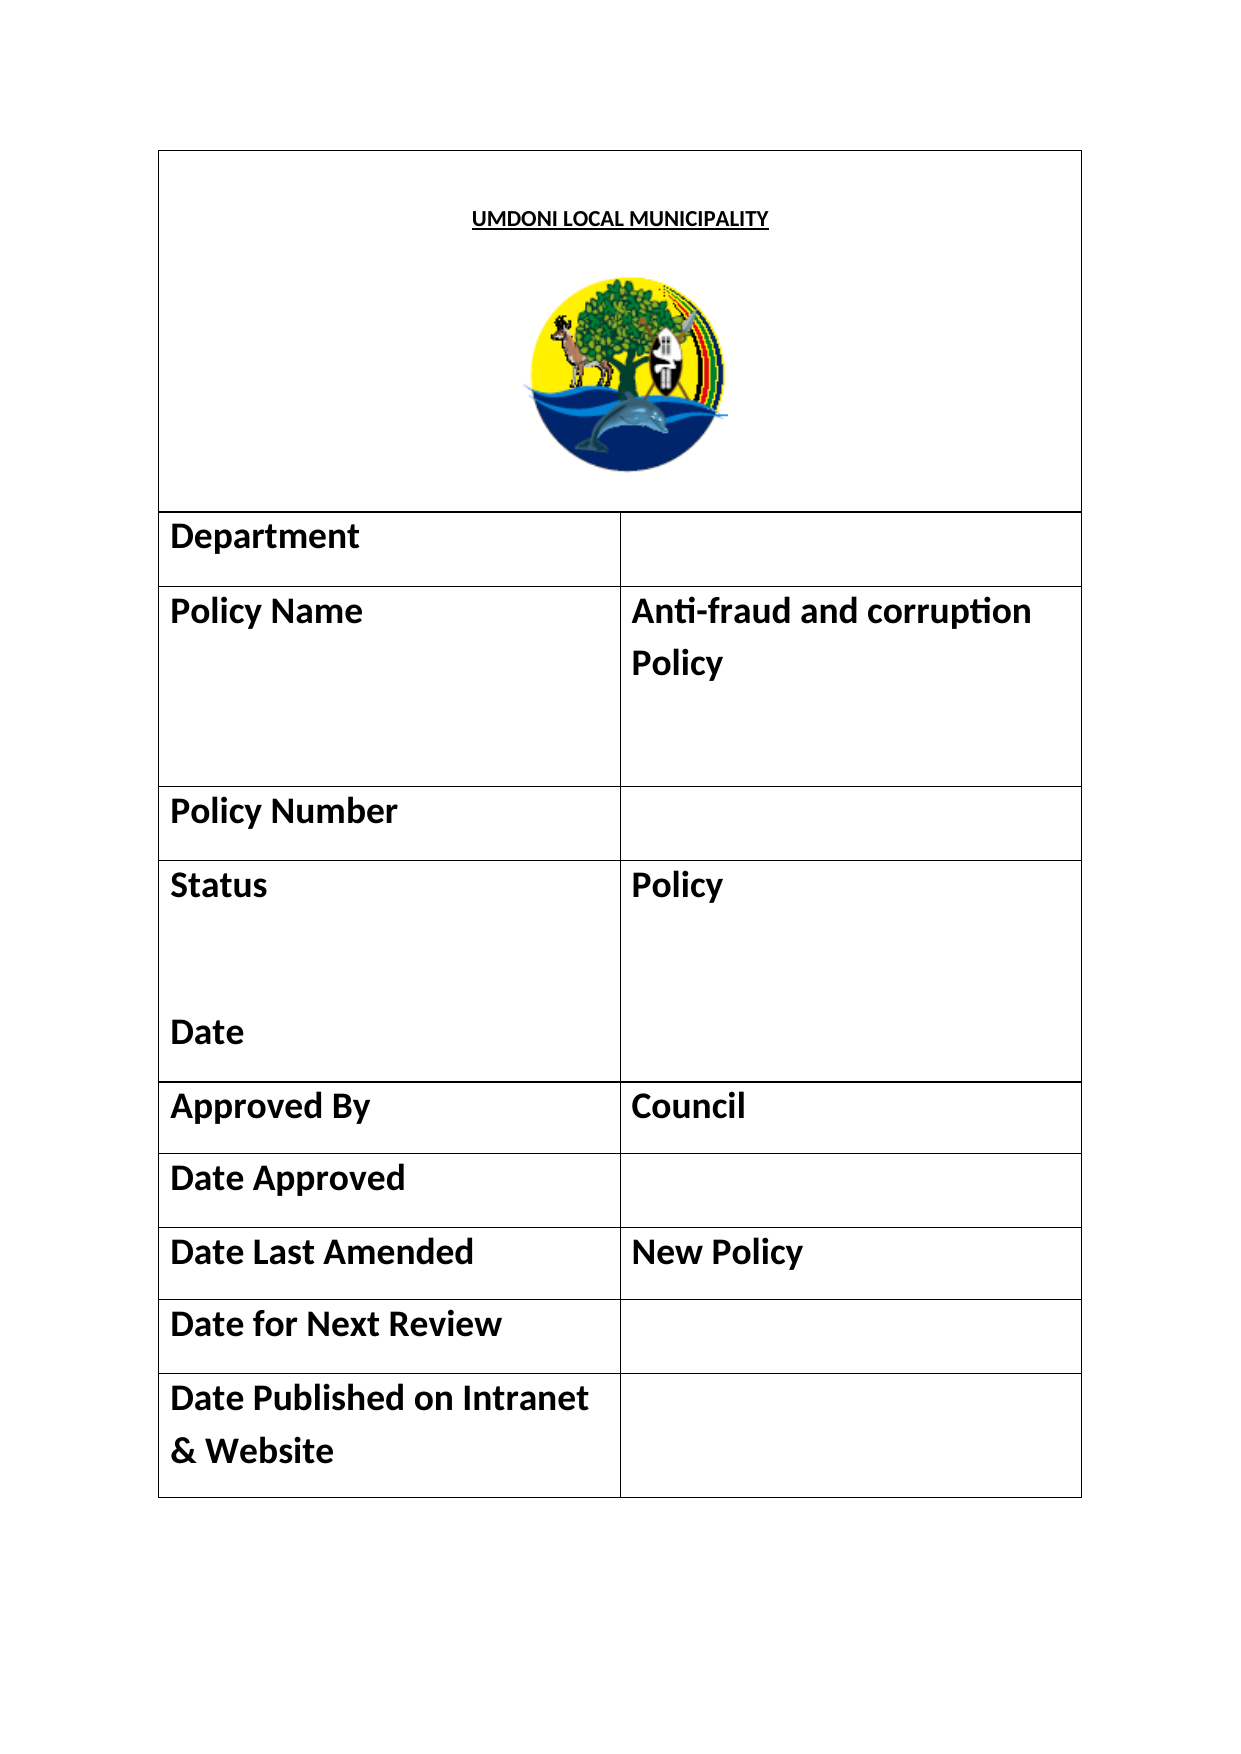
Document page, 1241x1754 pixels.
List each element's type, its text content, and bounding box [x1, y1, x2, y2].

table_cell [621, 1374, 1081, 1497]
table_cell Council [621, 1083, 1081, 1153]
table_cell Department [159, 513, 620, 586]
table_cell [621, 1300, 1081, 1373]
table_cell Date for Next Review [159, 1300, 620, 1373]
table_cell Date Last Amended [159, 1228, 620, 1299]
table_cell Date Approved [159, 1154, 620, 1227]
table_cell Status Date [159, 861, 620, 1081]
table_cell Policy Name [159, 587, 620, 786]
table_cell Policy Number [159, 787, 620, 860]
table_cell Date Published on Intranet & Website [159, 1374, 620, 1497]
table_cell [621, 787, 1081, 860]
table_cell Approved By [159, 1083, 620, 1153]
table_cell Anti-fraud and corruption Policy [621, 587, 1081, 786]
table_header UMDONI LOCAL MUNICIPALITY [159, 151, 1081, 511]
table_cell Policy [621, 861, 1081, 1081]
table_cell New Policy [621, 1228, 1081, 1299]
table_cell [621, 1154, 1081, 1227]
table_cell [621, 513, 1081, 586]
picture [512, 257, 728, 487]
